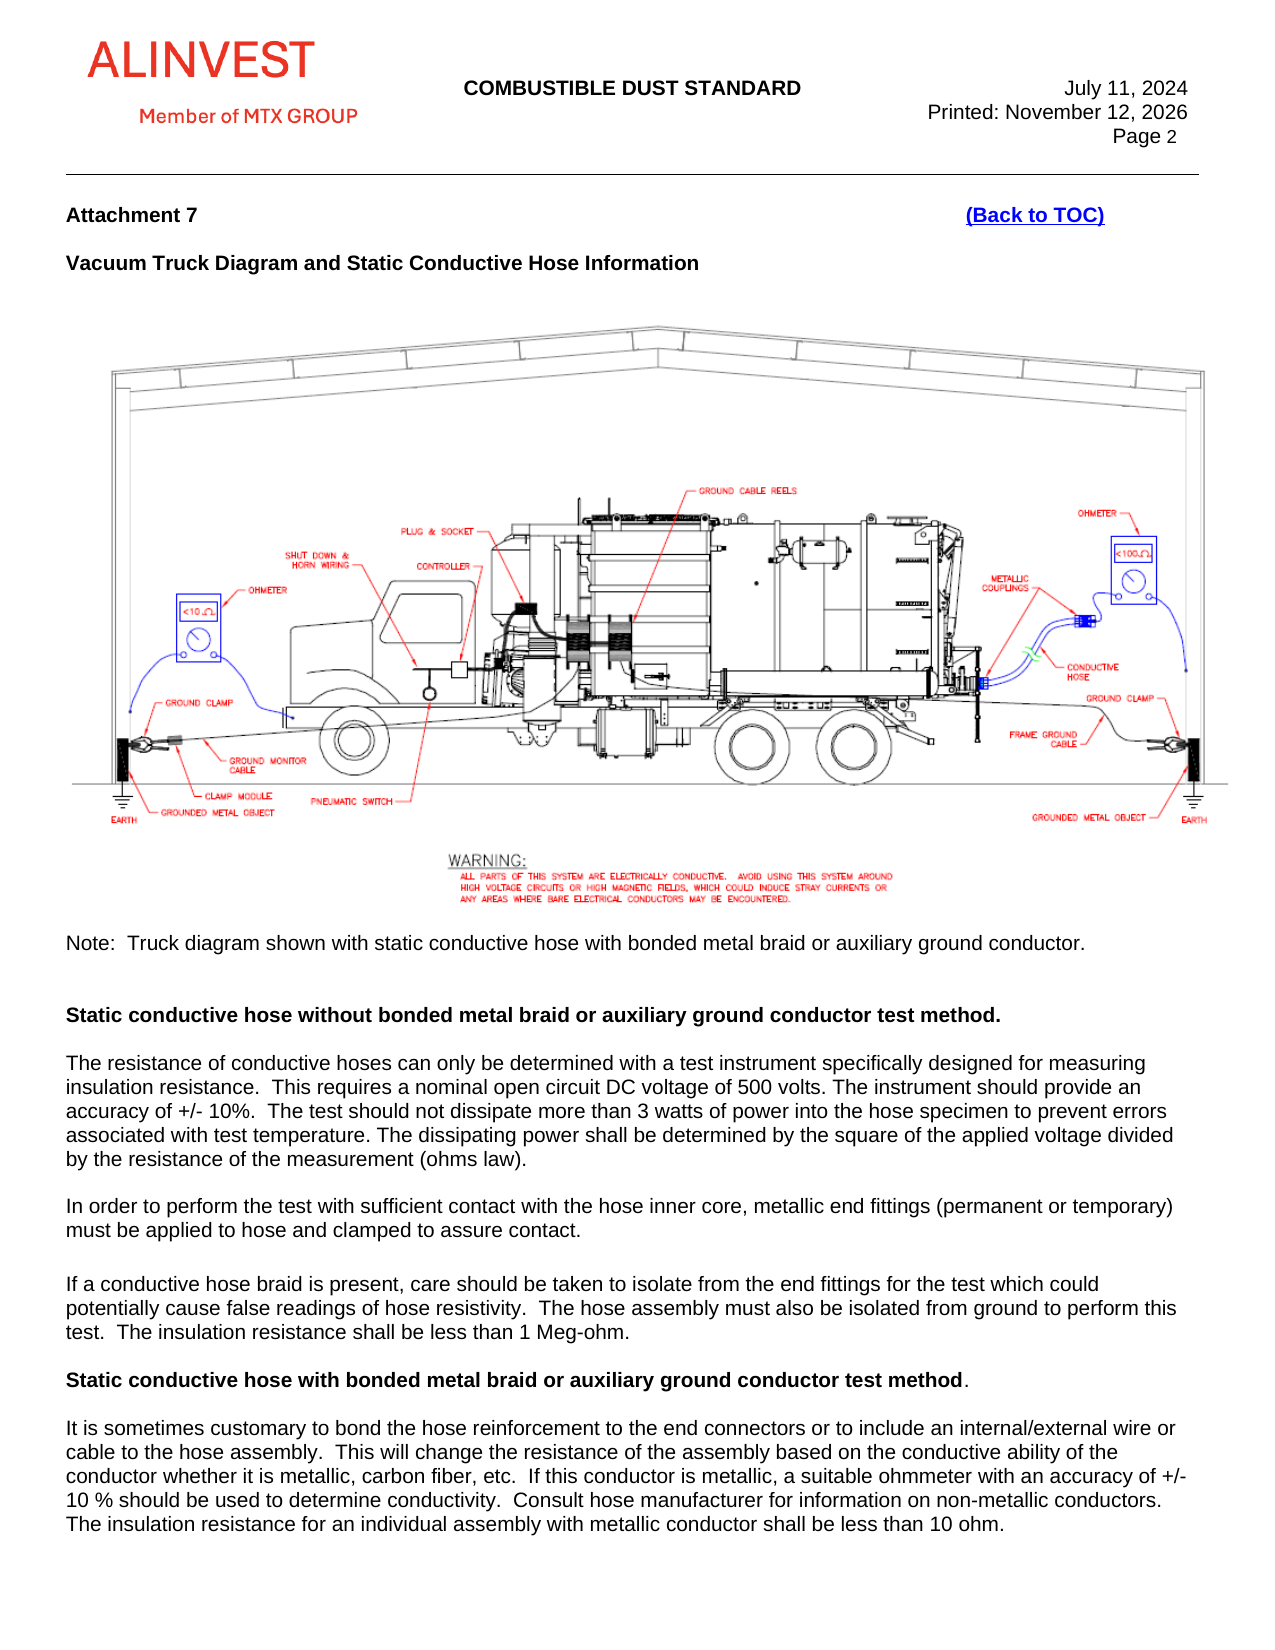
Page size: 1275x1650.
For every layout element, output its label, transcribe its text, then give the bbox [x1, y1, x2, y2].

text Attachment 7 (Back to TOC) [66, 203, 1200, 227]
text Note: Truck diagram shown with static conductive hose with bonded metal braid or auxiliary ground conductor. [66, 931, 1200, 955]
text It is sometimes customary to bond the hose reinforcement to the end connectors or to include an internal/external wire or cable to the hose assembly. This will change the resistance of the assembly based on the conductive ability of the conductor whether it is metallic, carbon fiber, etc. If this conductor is metallic, a suitable ohmmeter with an accuracy of +/- 10 % should be used to determine conductivity. Consult hose manufacturer for information on non-metallic conductors. The insulation resistance for an individual assembly with metallic conductor shall be less than 10 ohm. [66, 1416, 1200, 1536]
text Static conductive hose with bonded metal braid or auxiliary ground conductor test method. [66, 1368, 1200, 1392]
text The resistance of conductive hoses can only be determined with a test instrument specifically designed for measuring insulation resistance. This requires a nominal open circuit DC voltage of 500 volts. The instrument should provide an accuracy of +/- 10%. The test should not dissipate more than 3 watts of power into the hose specimen to prevent errors associated with test temperature. The dissipating power shall be determined by the square of the applied voltage divided by the resistance of the measurement (ohms law). [66, 1051, 1200, 1170]
picture [76, 28, 367, 134]
text If a conductive hose braid is present, care should be taken to isolate from the end fittings for the test which could potentially cause false readings of hose resistivity. The hose assembly must also be isolated from ground to perform this test. The insulation resistance shall be less than 1 Meg-ohm. [66, 1272, 1200, 1344]
text Static conductive hose without bonded metal braid or auxiliary ground conductor test method. [66, 1003, 1200, 1027]
text Vacuum Truck Diagram and Static Conductive Hose Information [66, 251, 1200, 275]
text In order to perform the test with sufficient contact with the hose inner core, metallic end fittings (permanent or temporary) must be applied to hose and clamped to assure contact. [66, 1194, 1200, 1242]
